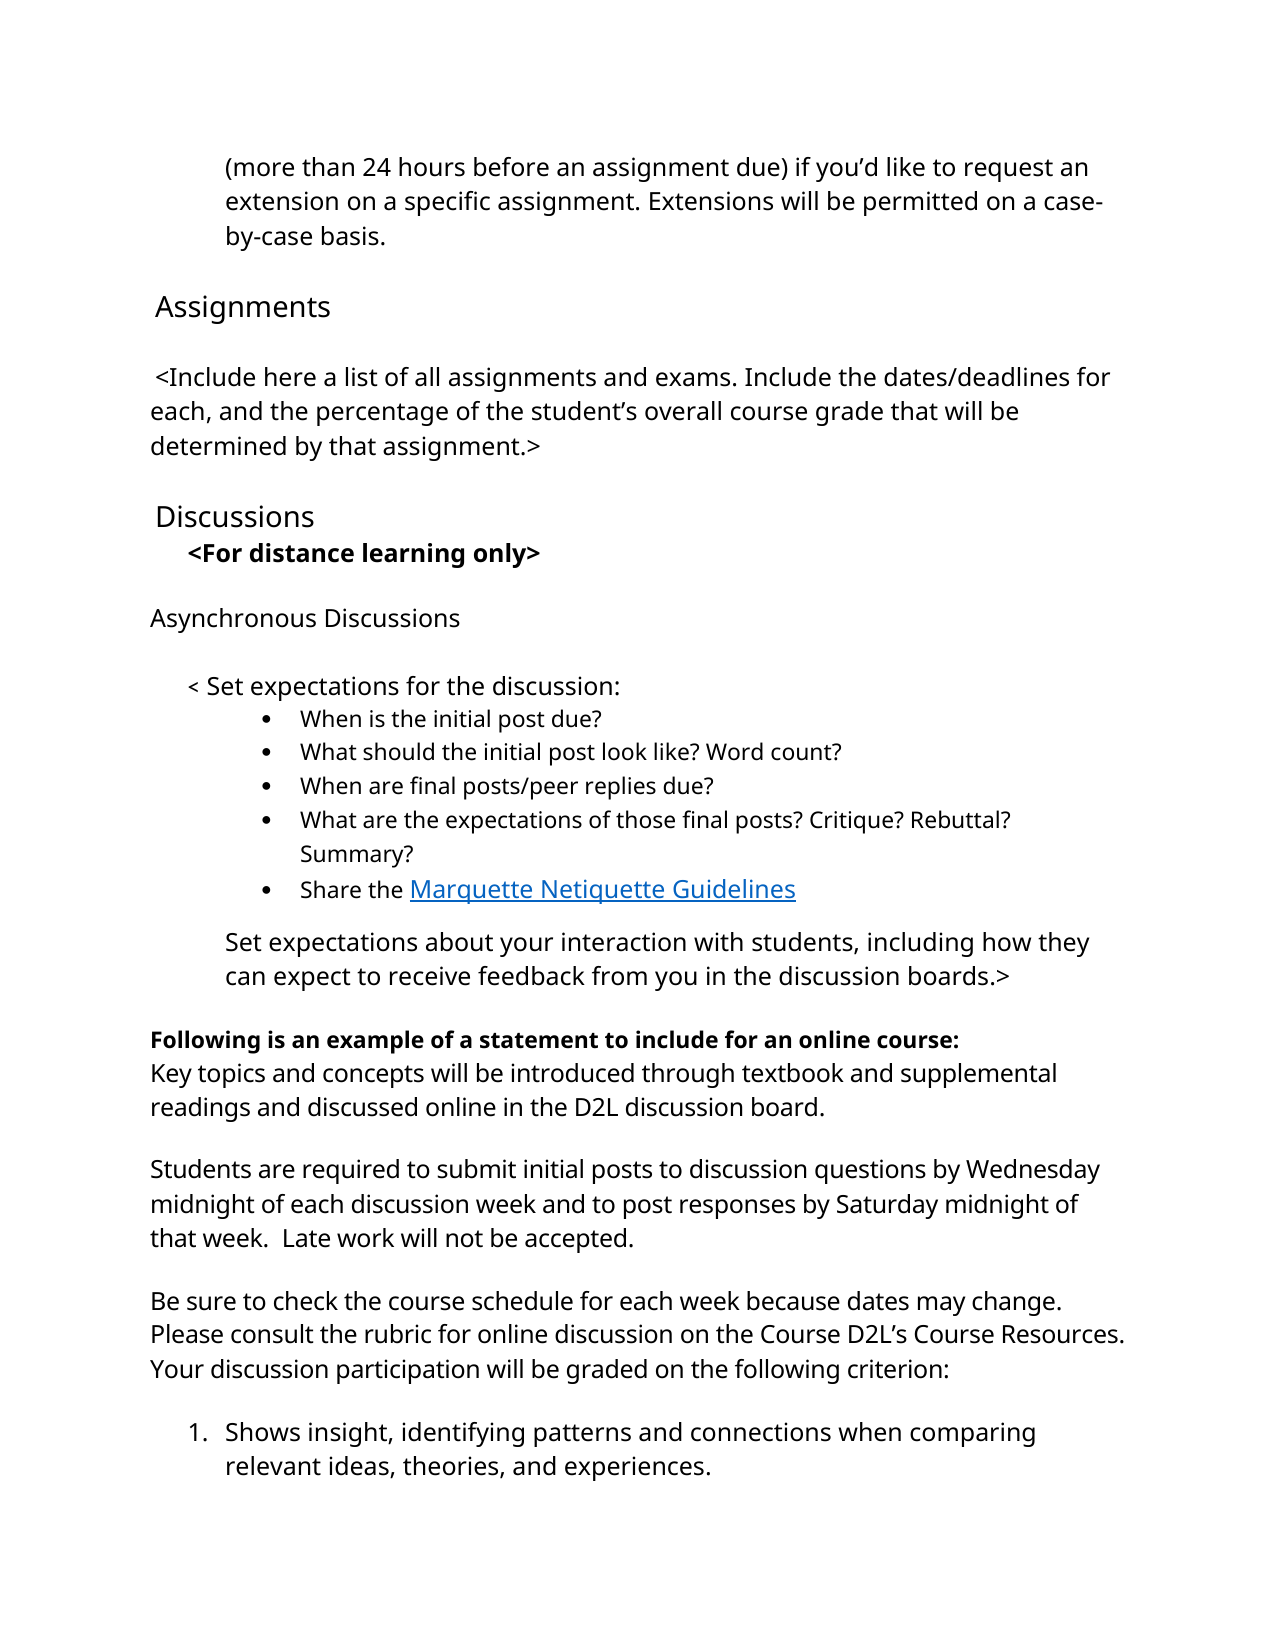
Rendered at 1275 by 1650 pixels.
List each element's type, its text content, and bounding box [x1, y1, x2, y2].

list What are the expectations of those final posts? Critique? Rebuttal? Summary? [262, 804, 1125, 869]
list Share the Marquette Netiquette Guidelines [262, 871, 1125, 905]
text Be sure to check the course schedule for each week because dates may change. Please consult the rubric for online discussion on the Course D2L’s Course Resources. Your discussion participation will be graded on the following criterion: [150, 1283, 1125, 1385]
list When is the initial post due? [262, 702, 1125, 734]
text Set expectations about your interaction with students, including how they can expect to receive feedback from you in the discussion boards.> [225, 925, 1125, 993]
text <Include here a list of all assignments and exams. Include the dates/deadlines for each, and the percentage of the student’s overall course grade that will be determined by that assignment.> [150, 360, 1125, 462]
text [225, 150, 1125, 252]
subtitle Asynchronous Discussions [150, 601, 1125, 634]
text Following is an example of a statement to include for an online course: Key topics and concepts will be introduced through textbook and supplemental readings and discussed online in the D2L discussion board. [150, 993, 1125, 1123]
list Shows insight, identifying patterns and connections when comparing relevant ideas, theories, and experiences. [187, 1414, 1125, 1483]
list When are final posts/peer replies due? [262, 770, 1125, 801]
subtitle Discussions [150, 496, 1125, 536]
text <For distance learning only> [187, 536, 1125, 601]
list What should the initial post look like? Word count? [262, 736, 1125, 767]
subtitle Assignments [150, 286, 1125, 326]
text < Set expectations for the discussion: [187, 638, 1125, 702]
text Students are required to submit initial posts to discussion questions by Wednesday midnight of each discussion week and to post responses by Saturday midnight of that week. Late work will not be accepted. [150, 1152, 1125, 1254]
